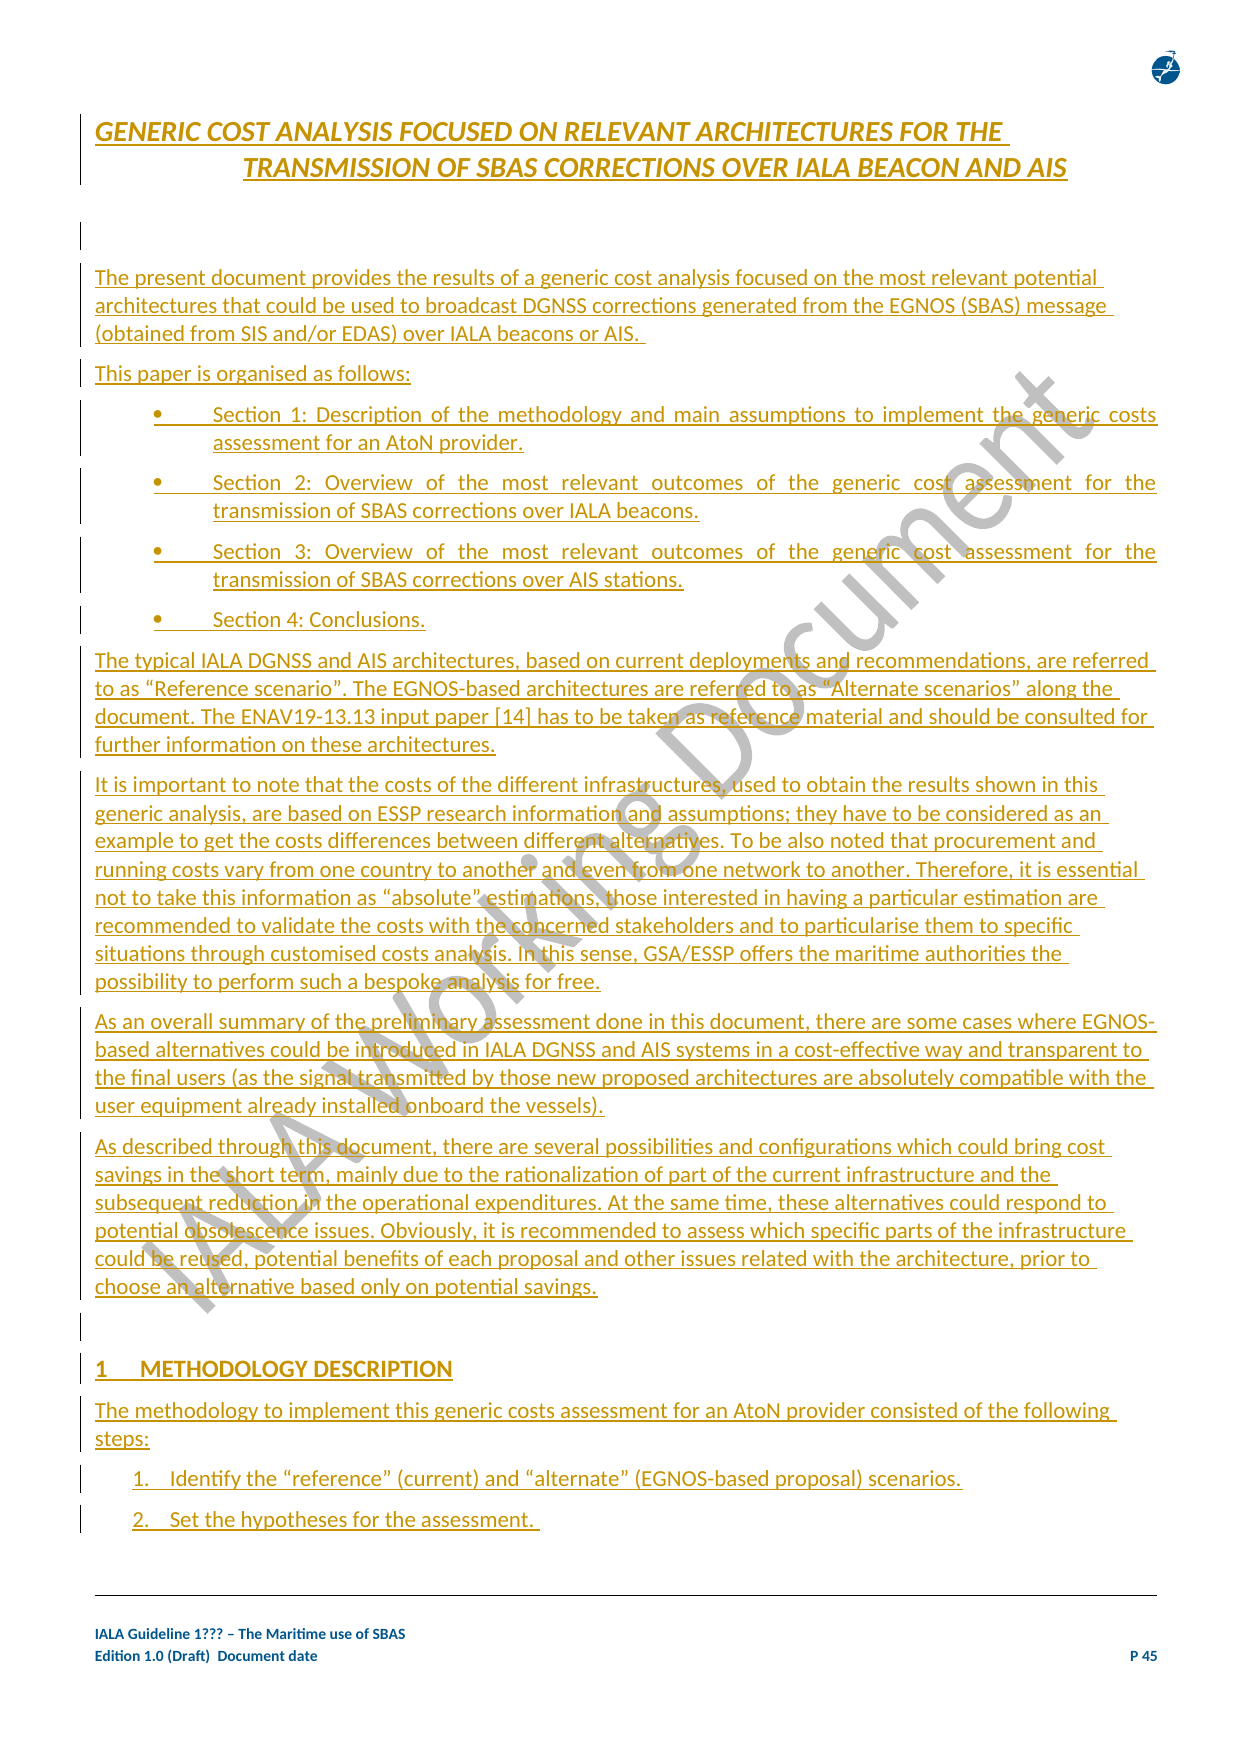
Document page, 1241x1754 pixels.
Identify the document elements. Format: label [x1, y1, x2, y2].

picture [1120, 0, 1239, 119]
